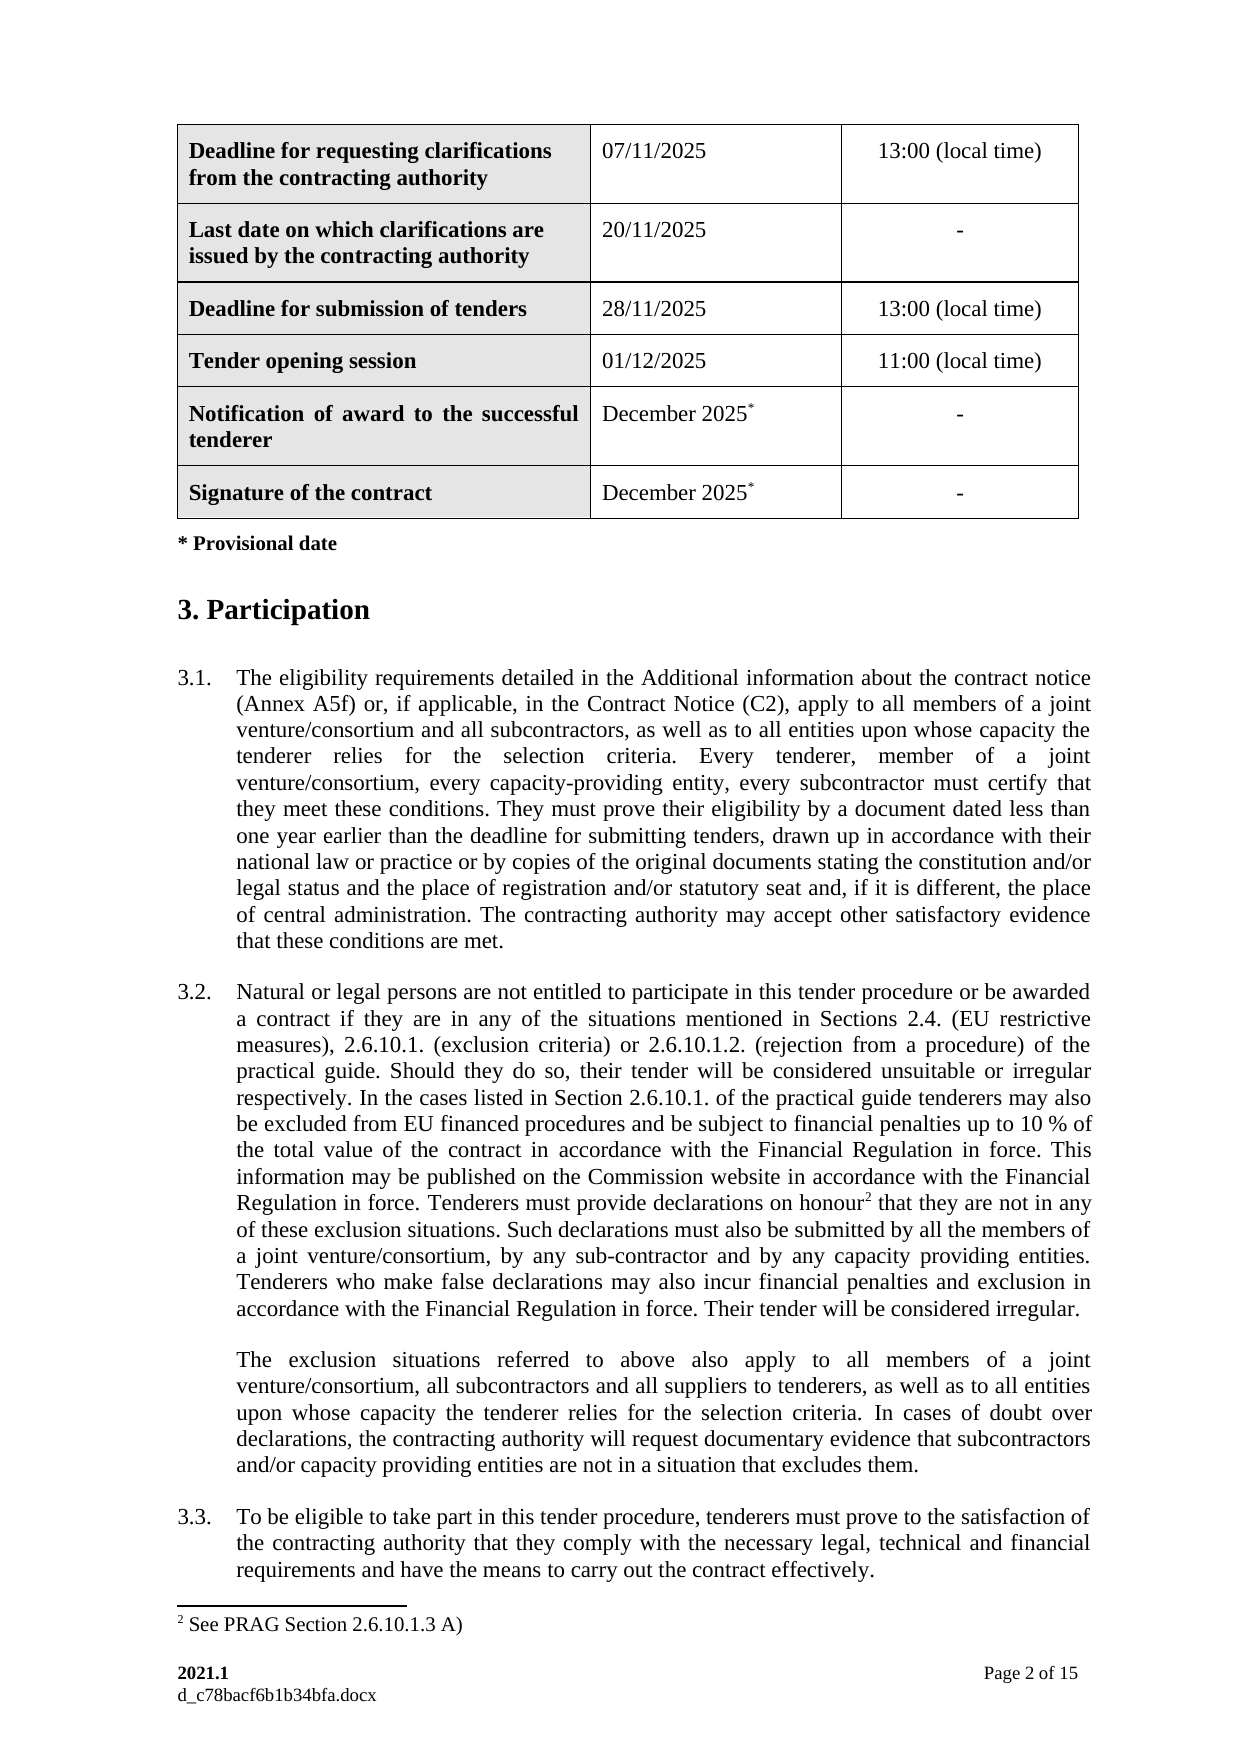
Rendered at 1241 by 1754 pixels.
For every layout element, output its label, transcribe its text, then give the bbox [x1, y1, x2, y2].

subtitle 3.1. The eligibility requirements detailed in the Additional information about the contract notice (Annex A5f) or, if applicable, in the Contract Notice (C2), apply to all members of a joint venture/consortium and all subcontractors, as well as to all entities upon whose capacity the tenderer relies for the selection criteria. Every tenderer, member of a joint venture/consortium, every capacity-providing entity, every subcontractor must certify that they meet these conditions. They must prove their eligibility by a document dated less than one year earlier than the deadline for submitting tenders, drawn up in accordance with their national law or practice or by copies of the original documents stating the constitution and/or legal status and the place of registration and/or statutory seat and, if it is different, the place of central administration. The contracting authority may accept other satisfactory evidence that these conditions are met. [177, 663, 1092, 953]
table_cell Deadline for requesting clarifications from the contracting authority [178, 125, 590, 203]
table_cell Notification of award to the successful tenderer [178, 387, 590, 465]
table_cell 13:00 (local time) [842, 125, 1078, 203]
subtitle 3. Participation [177, 592, 1092, 626]
table_cell - [842, 204, 1078, 281]
table_cell 11:00 (local time) [842, 335, 1078, 386]
table_cell Deadline for submission of tenders [178, 283, 590, 334]
table_cell - [842, 387, 1078, 465]
table_cell 07/11/2025 [591, 125, 841, 203]
table_cell Tender opening session [178, 335, 590, 386]
table_cell Signature of the contract [178, 466, 590, 517]
subtitle 3.2. Natural or legal persons are not entitled to participate in this tender procedure or be awarded a contract if they are in any of the situations mentioned in Sections 2.4. (EU restrictive measures), 2.6.10.1. (exclusion criteria) or 2.6.10.1.2. (rejection from a procedure) of the practical guide. Should they do so, their tender will be considered unsuitable or irregular respectively. In the cases listed in Section 2.6.10.1. of the practical guide tenderers may also be excluded from EU financed procedures and be subject to financial penalties up to 10 % of the total value of the contract in accordance with the Financial Regulation in force. This information may be published on the Commission website in accordance with the Financial Regulation in force. Tenderers must provide declarations on honour that they are not in any of these exclusion situations. Such declarations must also be submitted by all the members of a joint venture/consortium, by any sub-contractor and by any capacity providing entities. Tenderers who make false declarations may also incur financial penalties and exclusion in accordance with the Financial Regulation in force. Their tender will be considered irregular. [177, 978, 1092, 1321]
subtitle 3.3. To be eligible to take part in this tender procedure, tenderers must prove to the satisfaction of the contracting authority that they comply with the necessary legal, technical and financial requirements and have the means to carry out the contract effectively. [177, 1503, 1092, 1582]
table_cell 01/12/2025 [591, 335, 841, 386]
table_cell 20/11/2025 [591, 204, 841, 281]
text * Provisional date [177, 531, 1092, 555]
table_cell December 2025* [591, 387, 841, 465]
table_cell Last date on which clarifications are issued by the contracting authority [178, 204, 590, 281]
table_cell December 2025* [591, 466, 841, 517]
table_cell 28/11/2025 [591, 283, 841, 334]
table_cell 13:00 (local time) [842, 283, 1078, 334]
subtitle The exclusion situations referred to above also apply to all members of a joint venture/consortium, all subcontractors and all suppliers to tenderers, as well as to all entities upon whose capacity the tenderer relies for the selection criteria. In cases of doubt over declarations, the contracting authority will request documentary evidence that subcontractors and/or capacity providing entities are not in a situation that excludes them. [236, 1346, 1092, 1478]
table_cell - [842, 466, 1078, 517]
